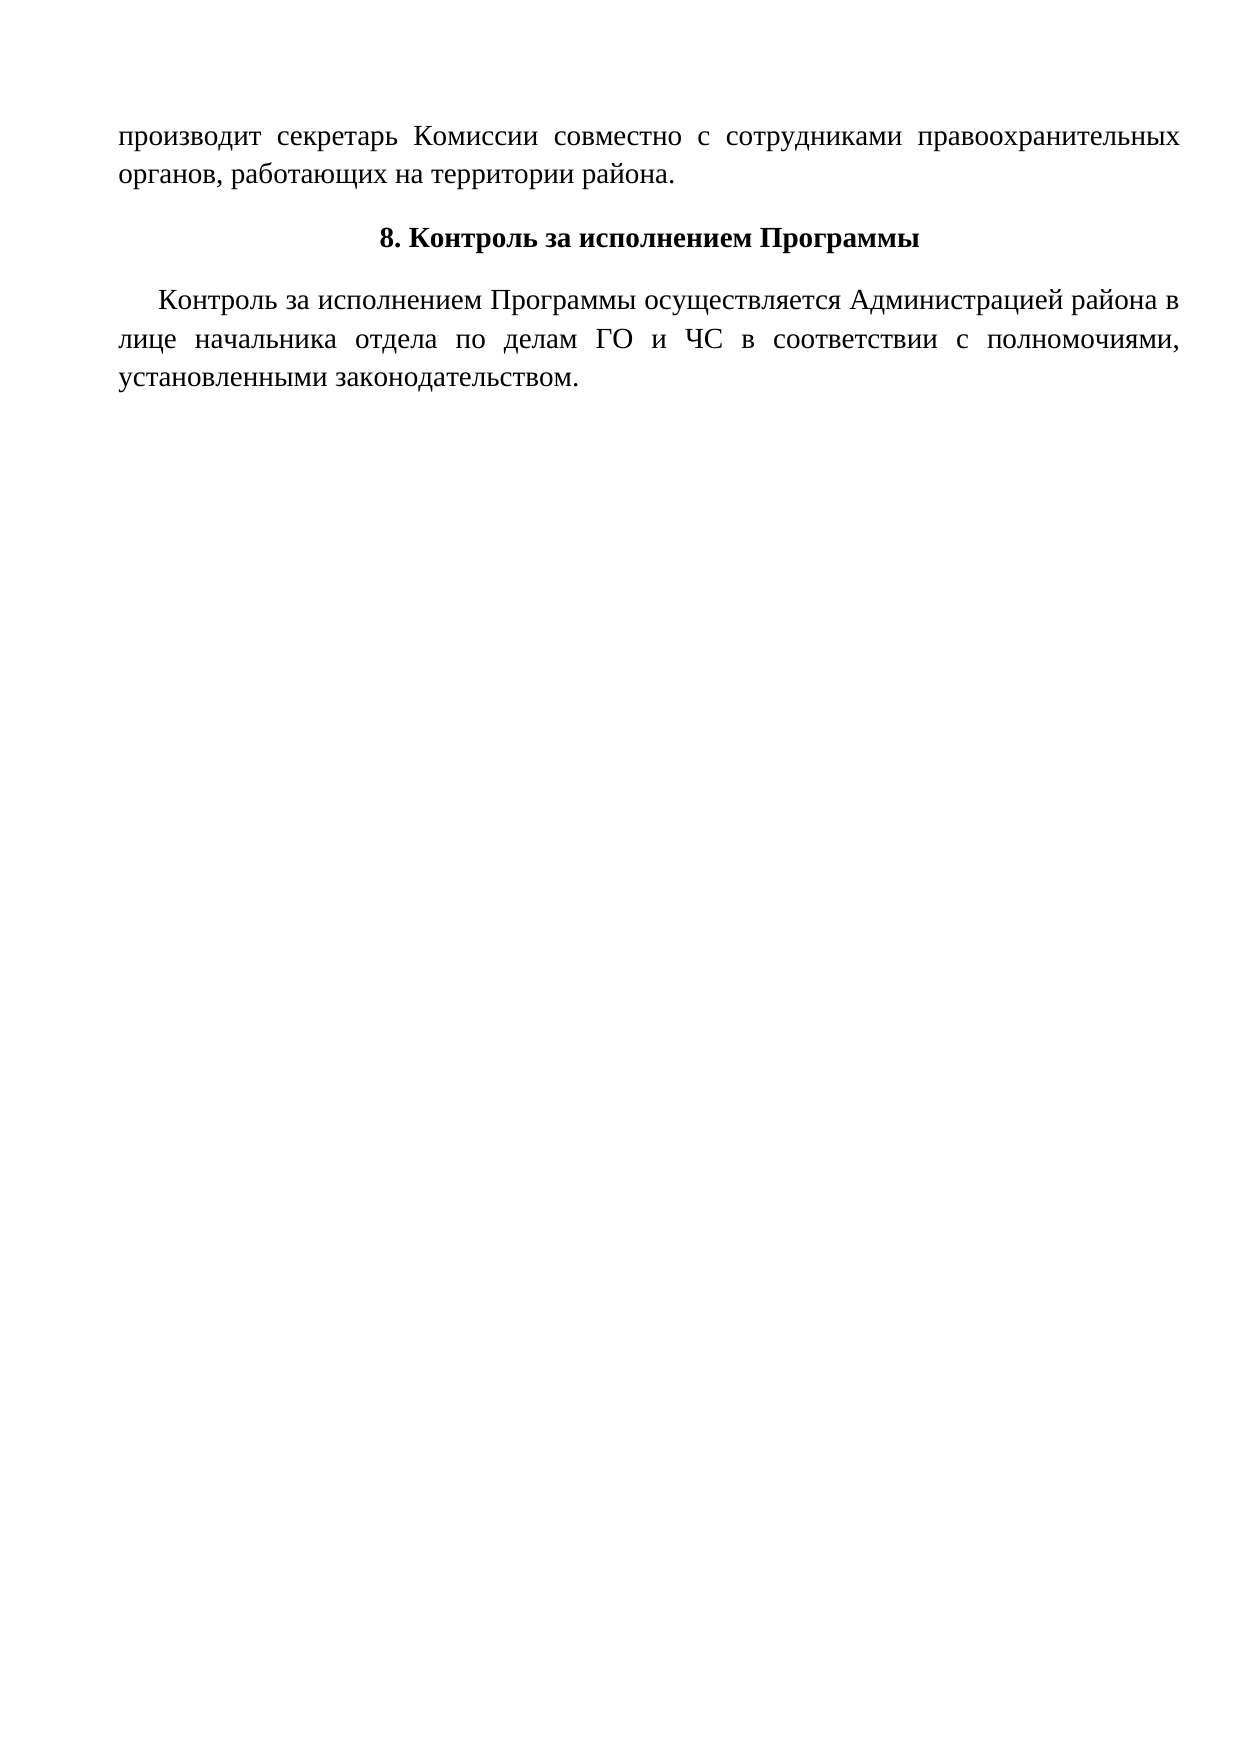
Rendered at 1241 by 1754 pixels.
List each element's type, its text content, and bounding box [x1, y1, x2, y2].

text 8. Контроль за исполнением Программы [118, 220, 1181, 254]
text Контроль за исполнением Программы осуществляется Администрацией района в лице начальника отдела по делам ГО и ЧС в соответствии с полномочиями, установленными законодательством. [118, 282, 1181, 393]
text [118, 118, 1181, 190]
